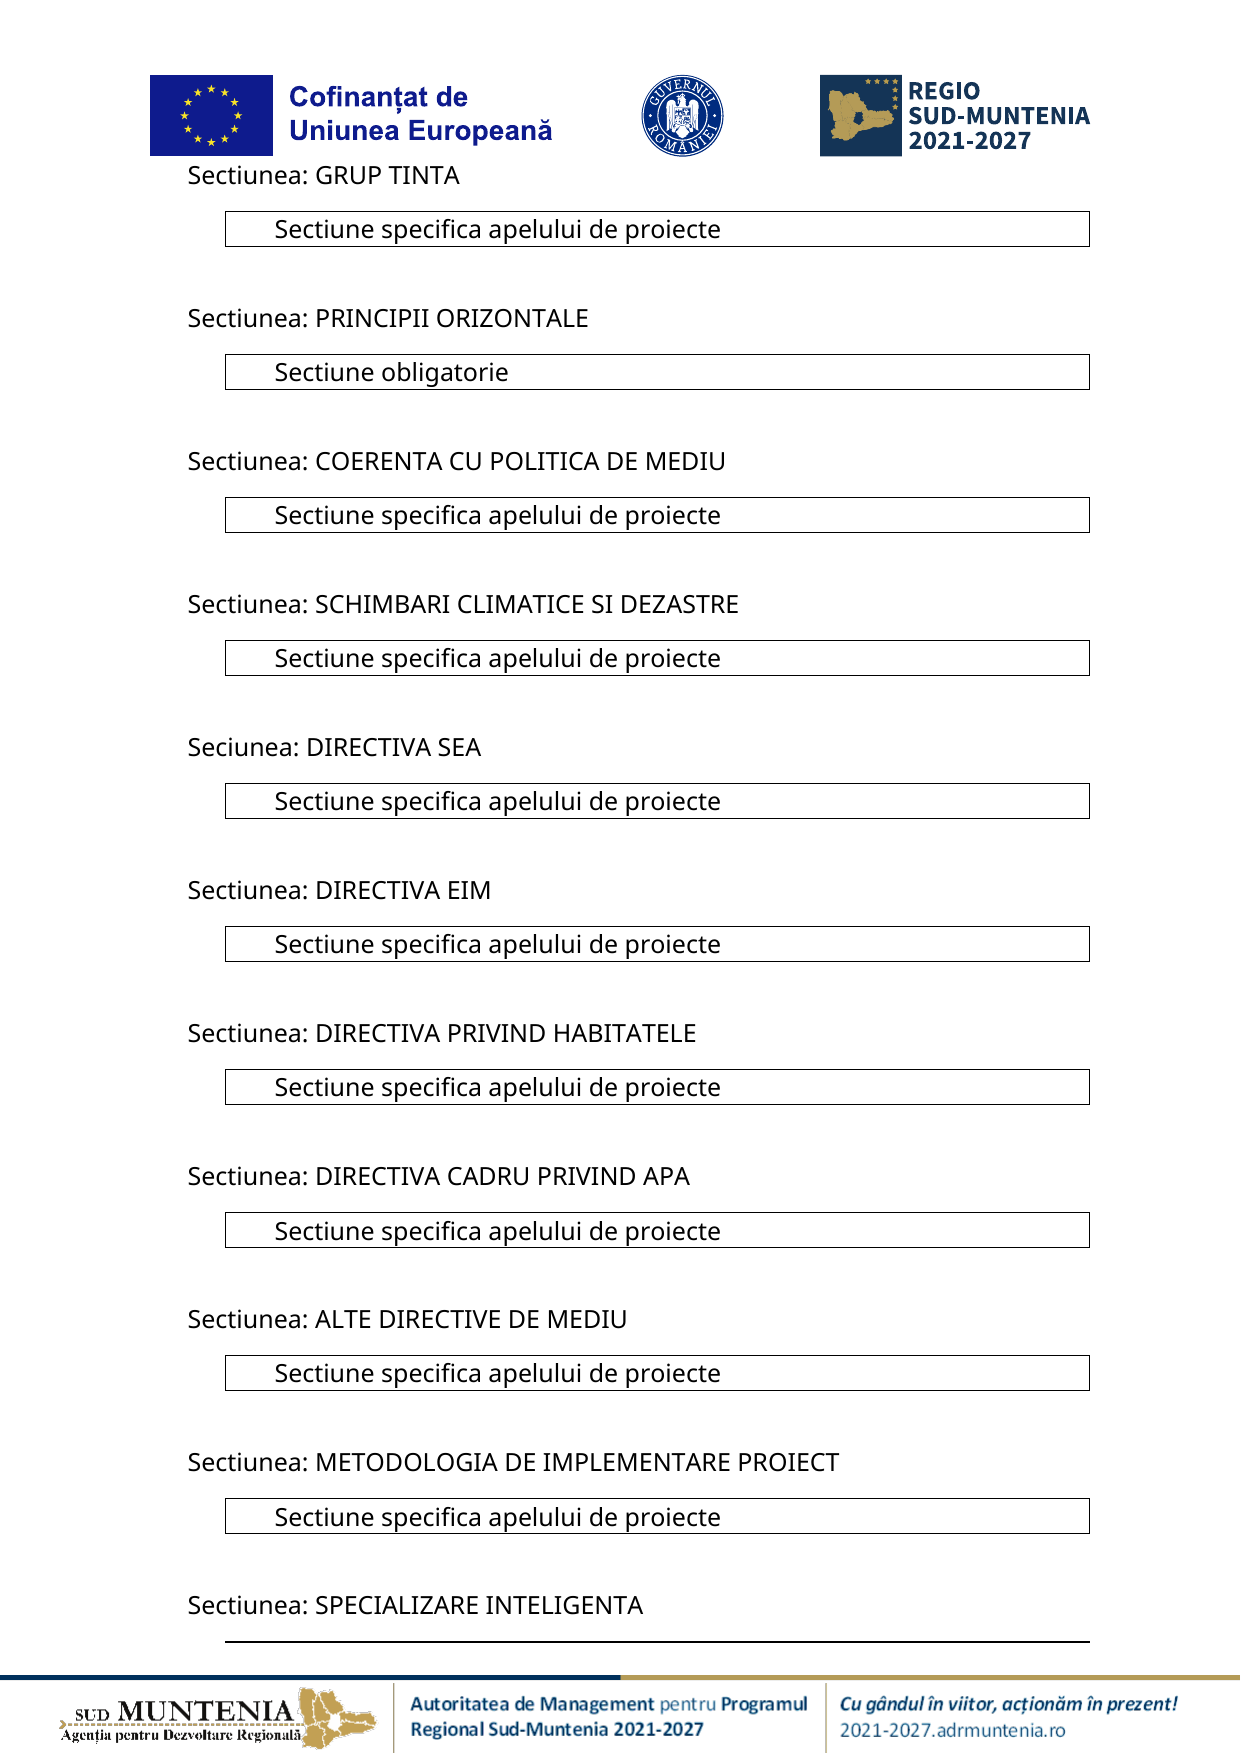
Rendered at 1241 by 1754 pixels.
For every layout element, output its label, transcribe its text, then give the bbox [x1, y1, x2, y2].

picture [0, 1675, 1241, 1754]
text Sectiunea: GRUP TINTA [187, 157, 1090, 192]
table_header Sectiune specifica apelului de proiecte [226, 784, 1089, 818]
text Sectiunea: PRINCIPII ORIZONTALE [187, 301, 1090, 334]
text Sectiunea: DIRECTIVA CADRU PRIVIND APA [187, 1159, 1090, 1193]
text Sectiunea: DIRECTIVA EIM [187, 873, 1090, 907]
table_header Sectiune specifica apelului de proiecte [226, 927, 1089, 961]
text Sectiunea: SCHIMBARI CLIMATICE SI DEZASTRE [187, 587, 1090, 621]
text Sectiunea: ALTE DIRECTIVE DE MEDIU [187, 1302, 1090, 1336]
table_header Sectiune specifica apelului de proiecte [226, 1356, 1089, 1390]
table_header Sectiune specifica apelului de proiecte [226, 498, 1089, 532]
table_header Sectiune specifica apelului de proiecte [226, 641, 1089, 675]
table_header Sectiune specifica apelului de proiecte [226, 1213, 1089, 1247]
table_header Sectiune specifica apelului de proiecte [226, 1070, 1089, 1104]
text Sectiunea: METODOLOGIA DE IMPLEMENTARE PROIECT [187, 1445, 1090, 1479]
table_header Sectiune specifica apelului de proiecte [226, 212, 1089, 246]
text Sectiunea: COERENTA CU POLITICA DE MEDIU [187, 443, 1090, 478]
text Seciunea: DIRECTIVA SEA [187, 729, 1090, 764]
table_header Sectiune specifica apelului de proiecte [226, 1499, 1089, 1533]
table_header Sectiune obligatorie [226, 355, 1089, 389]
text Sectiunea: SPECIALIZARE INTELIGENTA [187, 1588, 1090, 1622]
text Sectiunea: DIRECTIVA PRIVIND HABITATELE [187, 1016, 1090, 1050]
